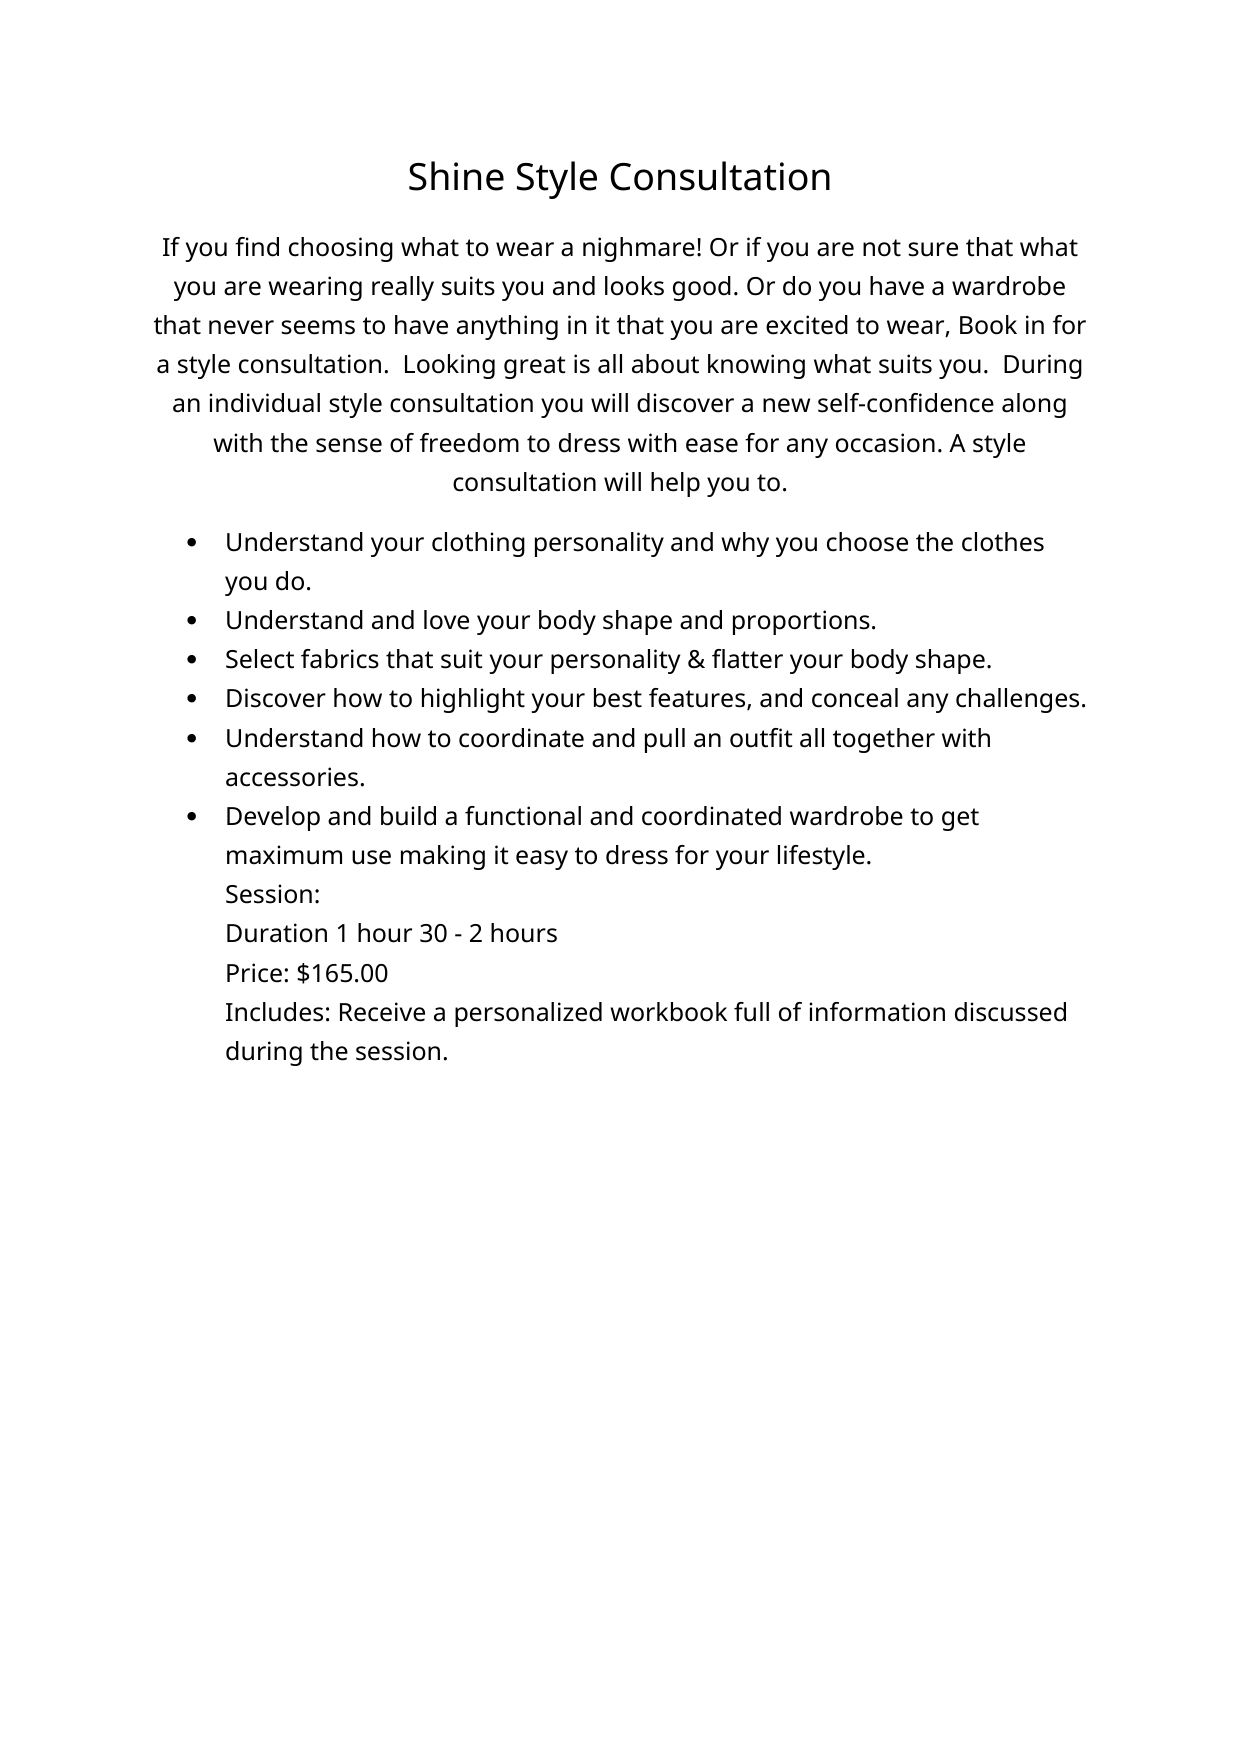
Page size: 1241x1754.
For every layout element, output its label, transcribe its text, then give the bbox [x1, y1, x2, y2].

list Session: [225, 877, 1090, 911]
list Includes: Receive a personalized workbook full of information discussed during the session. [225, 994, 1090, 1068]
text Shine Style Consultation [150, 150, 1090, 201]
list Price: $165.00 [225, 955, 1090, 989]
list Develop and build a functional and coordinated wardrobe to get maximum use making it easy to dress for your lifestyle. [187, 799, 1090, 872]
list Understand how to coordinate and pull an outfit all together with accessories. [187, 720, 1090, 793]
list Understand and love your body shape and proportions. [187, 603, 1090, 637]
list Duration 1 hour 30 - 2 hours [225, 916, 1090, 950]
text If you find choosing what to wear a nighmare! Or if you are not sure that what you are wearing really suits you and looks good. Or do you have a wardrobe that never seems to have anything in it that you are excited to wear, Book in for a style consultation. Looking great is all about knowing what suits you. During an individual style consultation you will discover a new self-confidence along with the sense of freedom to dress with ease for any occasion. A style consultation will help you to. [150, 229, 1090, 498]
list Select fabrics that suit your personality & flatter your body shape. [187, 642, 1090, 676]
list Understand your clothing personality and why you choose the clothes you do. [187, 524, 1090, 598]
list Discover how to highlight your best features, and conceal any challenges. [187, 681, 1090, 715]
